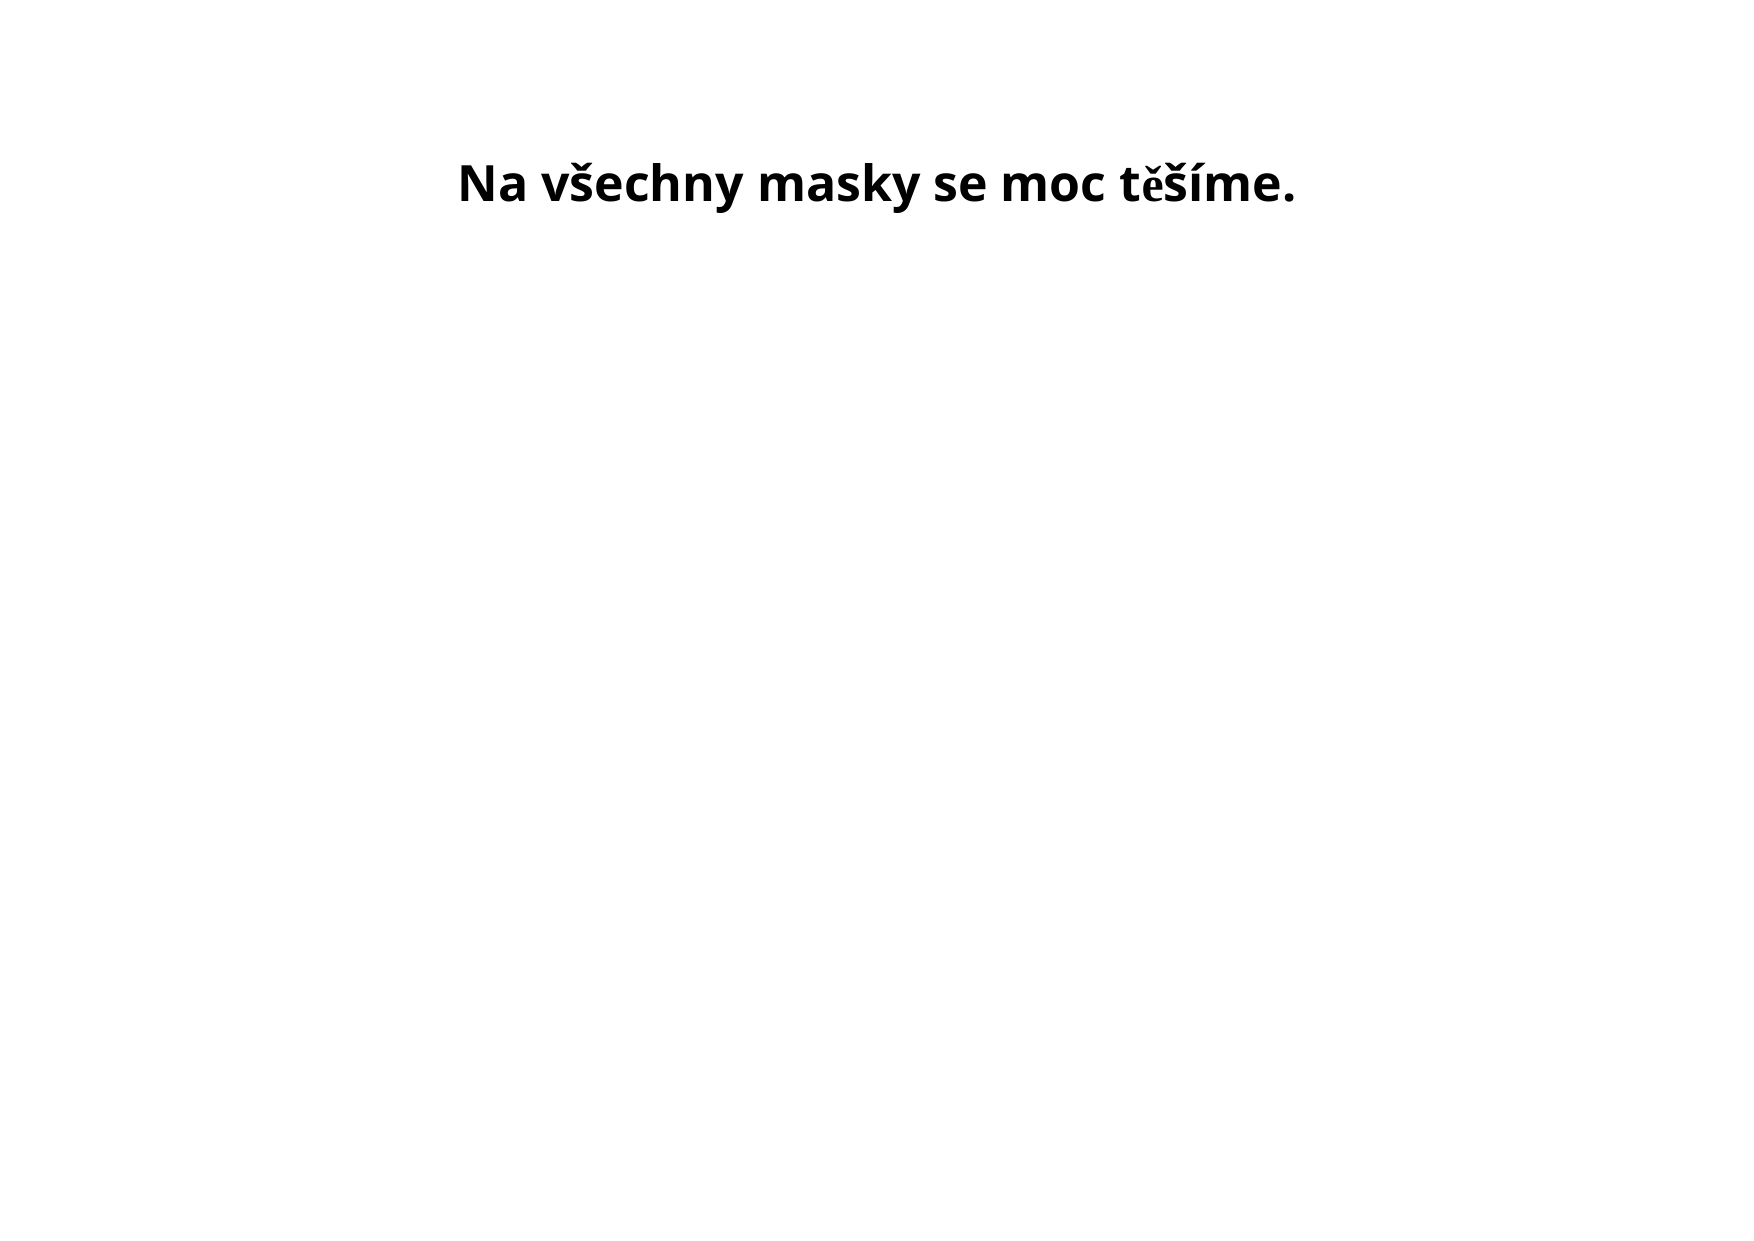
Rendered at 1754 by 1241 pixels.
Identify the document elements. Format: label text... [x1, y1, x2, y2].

text Na všechny masky se moc těšíme. [148, 148, 1606, 216]
